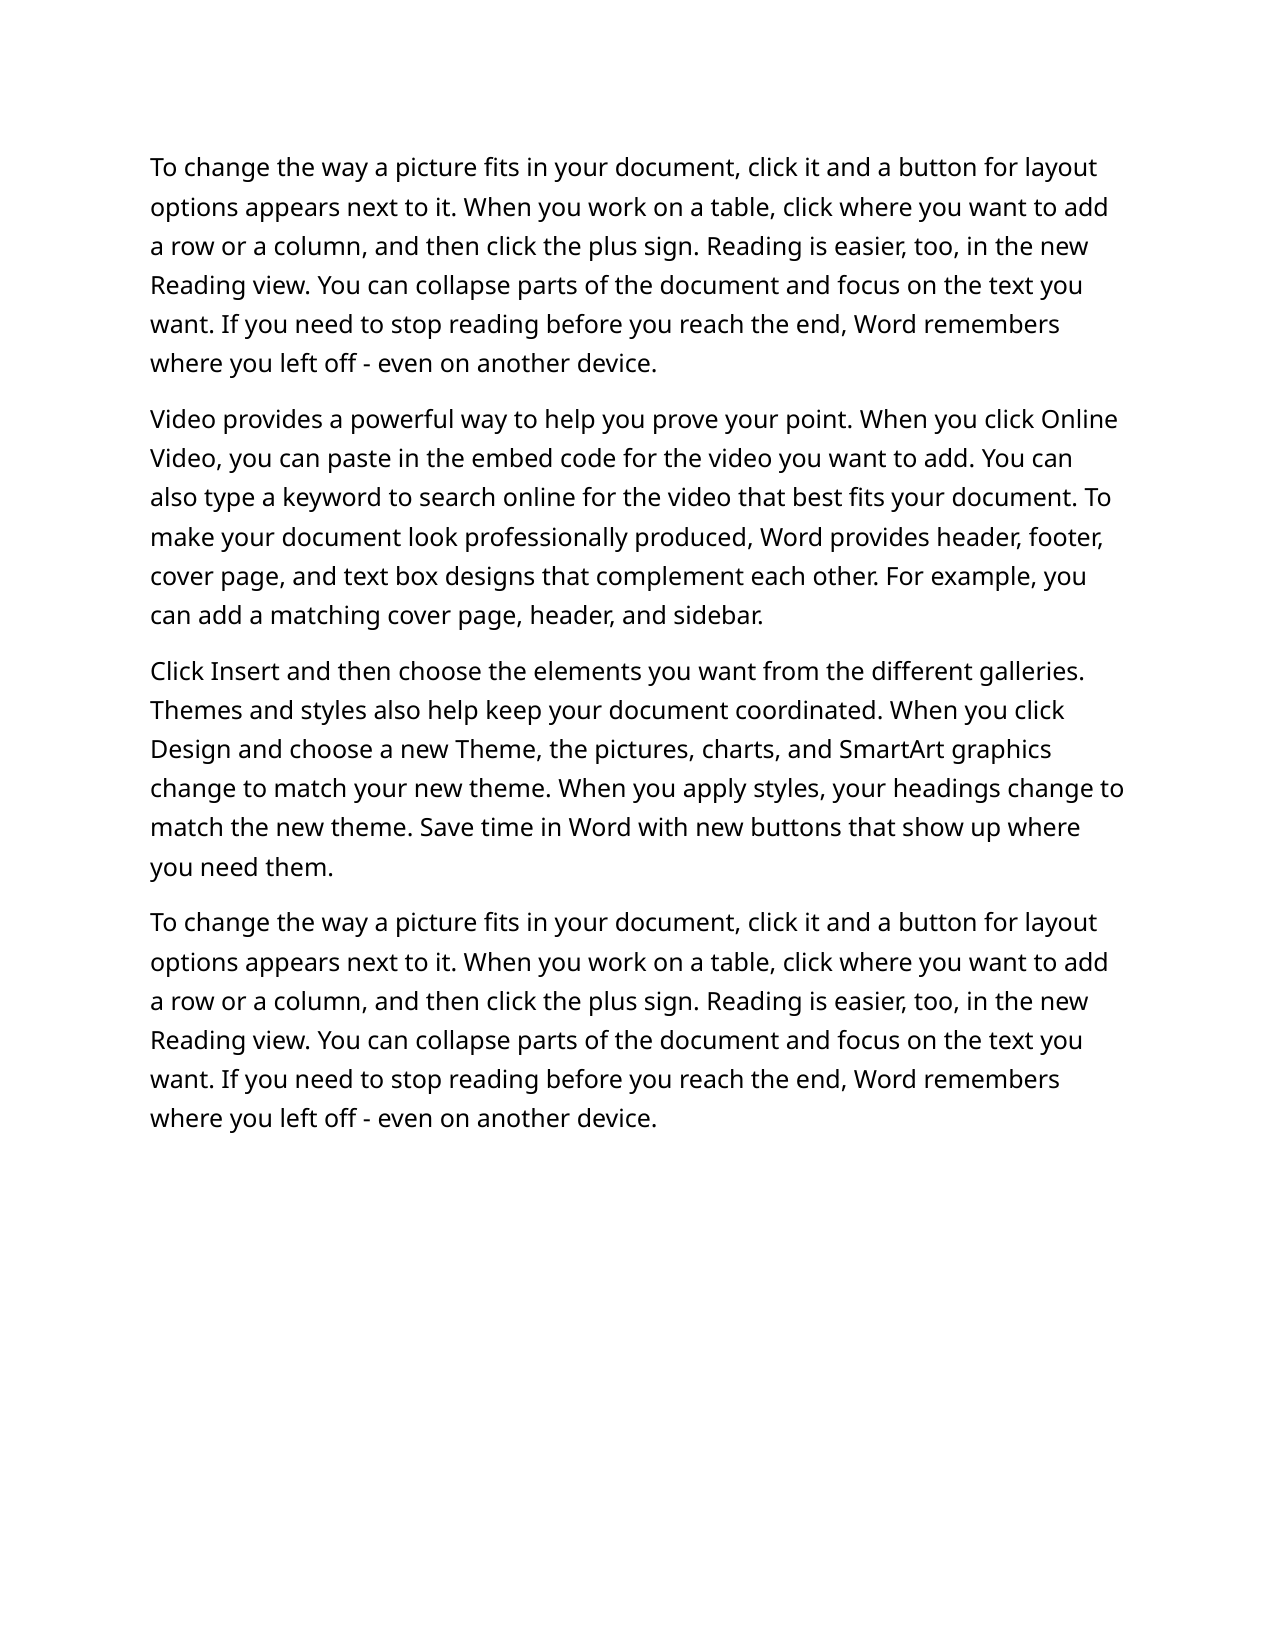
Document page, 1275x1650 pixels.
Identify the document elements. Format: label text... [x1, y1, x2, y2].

text To change the way a picture fits in your document, click it and a button for layout options appears next to it. When you work on a table, click where you want to add a row or a column, and then click the plus sign. Reading is easier, too, in the new Reading view. You can collapse parts of the document and focus on the text you want. If you need to stop reading before you reach the end, Word remembers where you left off - even on another device. [150, 150, 1125, 380]
text To change the way a picture fits in your document, click it and a button for layout options appears next to it. When you work on a table, click where you want to add a row or a column, and then click the plus sign. Reading is easier, too, in the new Reading view. You can collapse parts of the document and focus on the text you want. If you need to stop reading before you reach the end, Word remembers where you left off - even on another device. [150, 905, 1125, 1135]
text Click Insert and then choose the elements you want from the different galleries. Themes and styles also help keep your document coordinated. When you click Design and choose a new Theme, the pictures, charts, and SmartArt graphics change to match your new theme. When you apply styles, your headings change to match the new theme. Save time in Word with new buttons that show up where you need them. [150, 653, 1125, 883]
